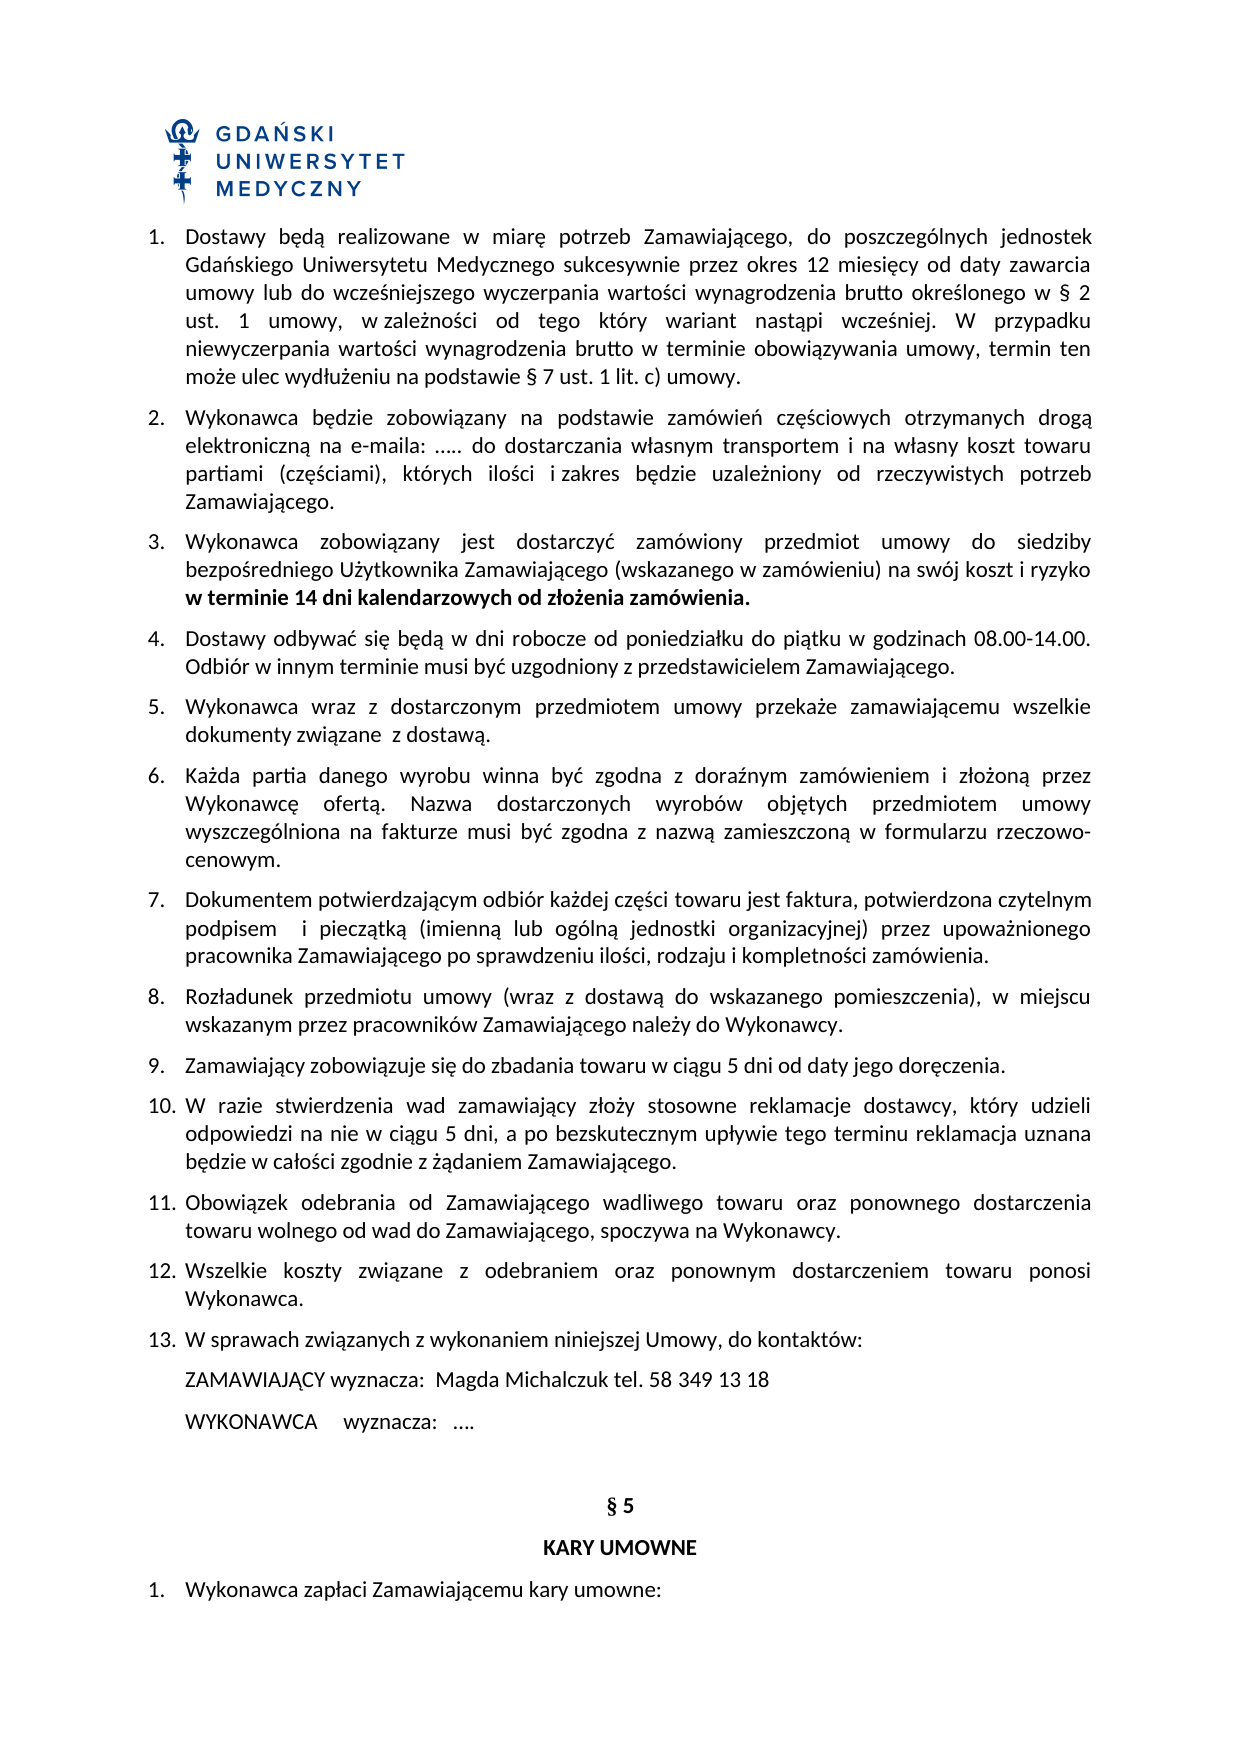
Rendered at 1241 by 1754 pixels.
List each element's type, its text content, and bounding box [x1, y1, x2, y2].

picture [147, 101, 422, 223]
text ZAMAWIAJĄCY wyznacza: Magda Michalczuk tel. 58 349 13 18 [148, 1365, 1092, 1393]
list Wykonawca będzie zobowiązany na podstawie zamówień częściowych otrzymanych drogą elektroniczną na e-maila: ….. do dostarczania własnym transportem i na własny koszt towaru partiami (częściami), których ilości i zakres będzie uzależniony od rzeczywistych potrzeb Zamawiającego. [148, 403, 1092, 515]
list Zamawiający zobowiązuje się do zbadania towaru w ciągu 5 dni od daty jego doręczenia. [148, 1051, 1092, 1079]
list Dostawy odbywać się będą w dni robocze od poniedziałku do piątku w godzinach 08.00-14.00. Odbiór w innym terminie musi być uzgodniony z przedstawicielem Zamawiającego. [148, 624, 1092, 680]
list Obowiązek odebrania od Zamawiającego wadliwego towaru oraz ponownego dostarczenia towaru wolnego od wad do Zamawiającego, spoczywa na Wykonawcy. [148, 1188, 1092, 1244]
list Każda partia danego wyrobu winna być zgodna z doraźnym zamówieniem i złożoną przez Wykonawcę ofertą. Nazwa dostarczonych wyrobów objętych przedmiotem umowy wyszczególniona na fakturze musi być zgodna z nazwą zamieszczoną w formularzu rzeczowo-cenowym. [148, 761, 1092, 873]
list Dostawy będą realizowane w miarę potrzeb Zamawiającego, do poszczególnych jednostek Gdańskiego Uniwersytetu Medycznego sukcesywnie przez okres 12 miesięcy od daty zawarcia umowy lub do wcześniejszego wyczerpania wartości wynagrodzenia brutto określonego w § 2 ust. 1 umowy, w zależności od tego który wariant nastąpi wcześniej. W przypadku niewyczerpania wartości wynagrodzenia brutto w terminie obowiązywania umowy, termin ten może ulec wydłużeniu na podstawie § 7 ust. 1 lit. c) umowy. [148, 222, 1092, 390]
list Wykonawca zobowiązany jest dostarczyć zamówiony przedmiot umowy do siedziby bezpośredniego Użytkownika Zamawiającego (wskazanego w zamówieniu) na swój koszt i ryzyko w terminie 14 dni kalendarzowych od złożenia zamówienia. [148, 527, 1092, 611]
list Dokumentem potwierdzającym odbiór każdej części towaru jest faktura, potwierdzona czytelnym podpisem i pieczątką (imienną lub ogólną jednostki organizacyjnej) przez upoważnionego pracownika Zamawiającego po sprawdzeniu ilości, rodzaju i kompletności zamówienia. [148, 886, 1092, 970]
text WYKONAWCA wyznacza: …. [148, 1407, 1092, 1435]
list Rozładunek przedmiotu umowy (wraz z dostawą do wskazanego pomieszczenia), w miejscu wskazanym przez pracowników Zamawiającego należy do Wykonawcy. [148, 982, 1092, 1038]
list Wszelkie koszty związane z odebraniem oraz ponownym dostarczeniem towaru ponosi Wykonawca. [148, 1256, 1092, 1312]
text KARY UMOWNE [148, 1533, 1092, 1561]
text 5 [148, 1491, 1092, 1519]
list Wykonawca zapłaci Zamawiającemu kary umowne: [148, 1575, 1092, 1603]
list Wykonawca wraz z dostarczonym przedmiotem umowy przekaże zamawiającemu wszelkie dokumenty związane z dostawą. [148, 692, 1092, 748]
list W sprawach związanych z wykonaniem niniejszej Umowy, do kontaktów: [148, 1325, 1092, 1353]
list W razie stwierdzenia wad zamawiający złoży stosowne reklamacje dostawcy, który udzieli odpowiedzi na nie w ciągu 5 dni, a po bezskutecznym upływie tego terminu reklamacja uznana będzie w całości zgodnie z żądaniem Zamawiającego. [148, 1091, 1092, 1175]
